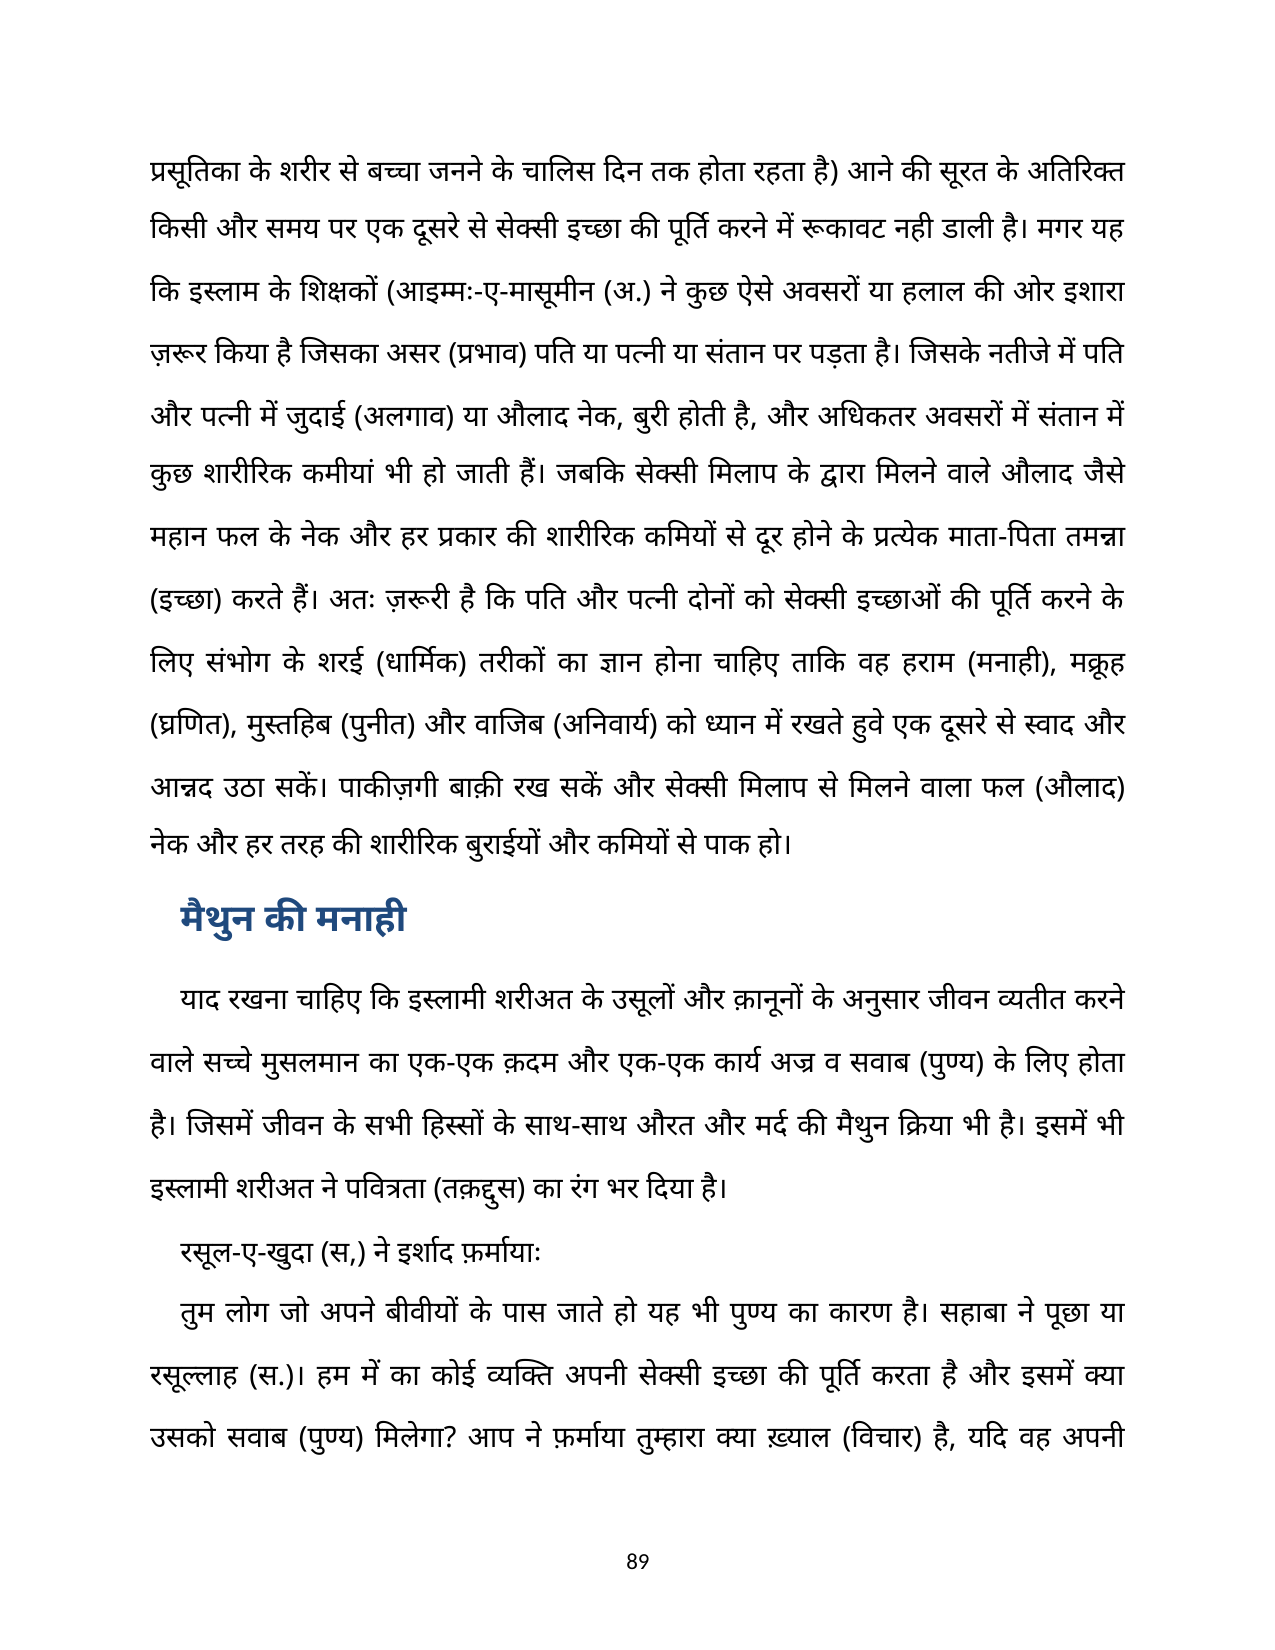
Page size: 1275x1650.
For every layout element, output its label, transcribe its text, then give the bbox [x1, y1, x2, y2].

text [150, 1296, 1125, 1460]
text रसूल-ए-खुदा (स,) ने इर्शाद फ़र्मायाः [150, 1232, 1125, 1274]
text याद रखना चाहिए कि इस्लामी शरीअत के उसूलों और क़ानूनों के अनुसार जीवन व्यतीत करने वाले सच्चे मुसलमान का एक-एक क़दम और एक-एक कार्य अज्र व सवाब (पुण्य) के लिए होता है। जिसमें जीवन के सभी हिस्सों के साथ-साथ औरत और मर्द की मैथुन क्रिया भी है। इसमें भी इस्लामी शरीअत ने पवित्रता (तक़द्दुस) का रंग भर दिया है। [150, 984, 1125, 1210]
subtitle मैथुन की मनाही [150, 898, 1125, 947]
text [150, 150, 1125, 866]
